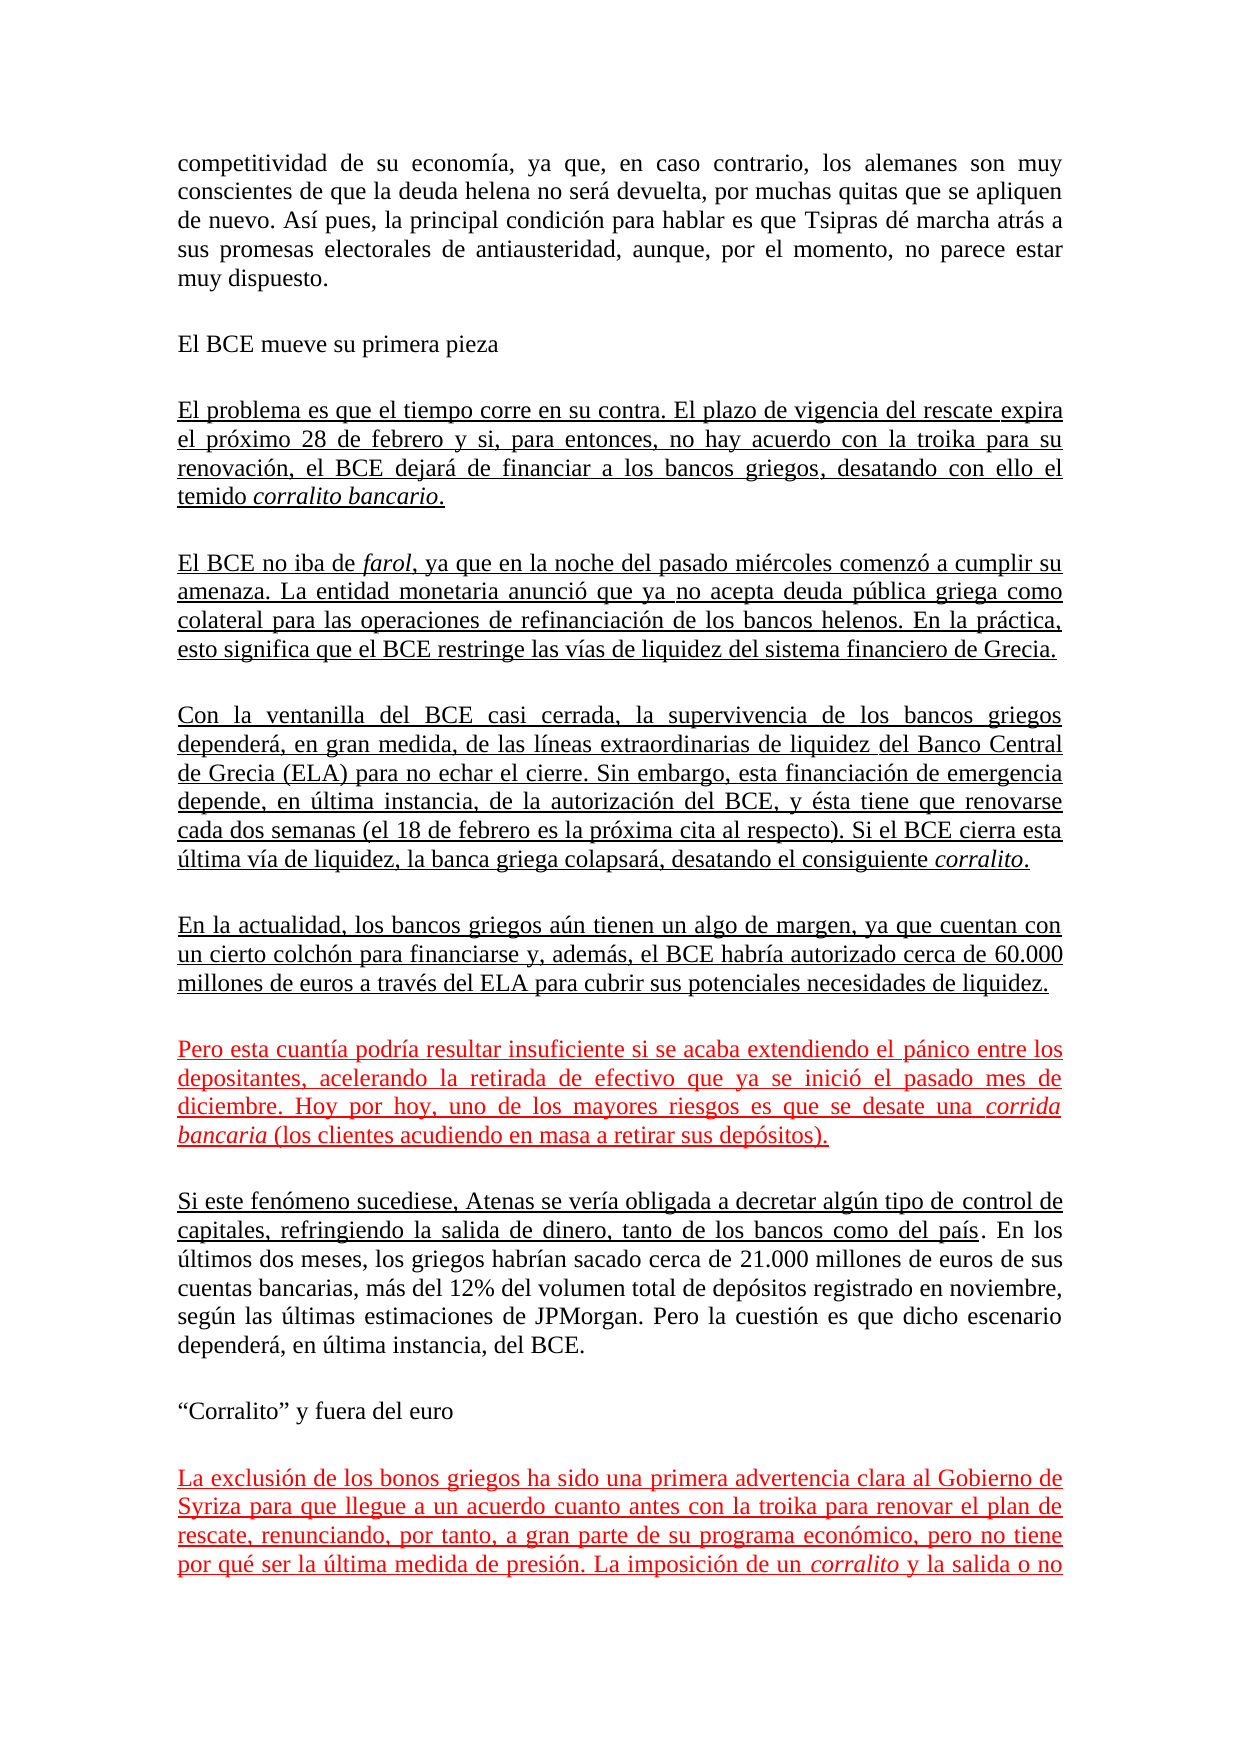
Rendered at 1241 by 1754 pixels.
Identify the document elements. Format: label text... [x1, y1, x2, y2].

text El problema es que el tiempo corre en su contra. El plazo de vigencia del rescate expira el próximo 28 de febrero y si, para entonces, no hay acuerdo con la troika para su renovación, el BCE dejará de financiar a los bancos griegos, desatando con ello el temido corralito bancario. [177, 421, 1063, 449]
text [177, 148, 1063, 291]
text En la actualidad, los bancos griegos aún tienen un algo de margen, ya que cuentan con un cierto colchón para financiarse y, además, el BCE habría autorizado cerca de 60.000 millones de euros a través del ELA para cubrir sus potenciales necesidades de liquidez. [177, 910, 1063, 964]
text El BCE mueve su primera pieza [177, 329, 1063, 358]
text Si este fenómeno sucediese, Atenas se vería obligada a decretar algún tipo de control de capitales, refringiendo la salida de dinero, tanto de los bancos como del país. En los últimos dos meses, los griegos habrían sacado cerca de 21.000 millones de euros de sus cuentas bancarias, más del 12% del volumen total de depósitos registrado en noviembre, según las últimas estimaciones de JPMorgan. Pero la cuestión es que dicho escenario dependerá, en última instancia, del BCE. [177, 1213, 1063, 1359]
text El problema es que el tiempo corre en su contra. El plazo de vigencia del rescate expira el próximo 28 de febrero y si, para entonces, no hay acuerdo con la troika para su renovación, el BCE dejará de financiar a los bancos griegos, desatando con ello el temido corralito bancario. [177, 479, 1063, 510]
text El problema es que el tiempo corre en su contra. El plazo de vigencia del rescate expira el próximo 28 de febrero y si, para entonces, no hay acuerdo con la troika para su renovación, el BCE dejará de financiar a los bancos griegos, desatando con ello el temido corralito bancario. [177, 450, 1063, 478]
text El BCE no iba de farol, ya que en la noche del pasado miércoles comenzó a cumplir su amenaza. La entidad monetaria anunció que ya no acepta deuda pública griega como colateral para las operaciones de refinanciación de los bancos helenos. En la práctica, esto significa que el BCE restringe las vías de liquidez del sistema financiero de Grecia. [177, 602, 1063, 663]
text En la actualidad, los bancos griegos aún tienen un algo de margen, ya que cuentan con un cierto colchón para financiarse y, además, el BCE habría autorizado cerca de 60.000 millones de euros a través del ELA para cubrir sus potenciales necesidades de liquidez. [177, 965, 1063, 996]
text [177, 1546, 1063, 1574]
text El problema es que el tiempo corre en su contra. El plazo de vigencia del rescate expira el próximo 28 de febrero y si, para entonces, no hay acuerdo con la troika para su renovación, el BCE dejará de financiar a los bancos griegos, desatando con ello el temido corralito bancario. [177, 395, 1063, 420]
text Pero esta cuantía podría resultar insuficiente si se acaba extendiendo el pánico entre los depositantes, acelerando la retirada de efectivo que ya se inició el pasado mes de diciembre. Hoy por hoy, uno de los mayores riesgos es que se desate una corrida bancaria (los clientes acudiendo en masa a retirar sus depósitos). [177, 1034, 1063, 1149]
text El BCE no iba de farol, ya que en la noche del pasado miércoles comenzó a cumplir su amenaza. La entidad monetaria anunció que ya no acepta deuda pública griega como colateral para las operaciones de refinanciación de los bancos helenos. En la práctica, esto significa que el BCE restringe las vías de liquidez del sistema financiero de Grecia. [177, 574, 1063, 601]
text El BCE no iba de farol, ya que en la noche del pasado miércoles comenzó a cumplir su amenaza. La entidad monetaria anunció que ya no acepta deuda pública griega como colateral para las operaciones de refinanciación de los bancos helenos. En la práctica, esto significa que el BCE restringe las vías de liquidez del sistema financiero de Grecia. [177, 548, 1063, 573]
text Con la ventanilla del BCE casi cerrada, la supervivencia de los bancos griegos dependerá, en gran medida, de las líneas extraordinarias de liquidez del Banco Central de Grecia (ELA) para no echar el cierre. Sin embargo, esta financiación de emergencia depende, en última instancia, de la autorización del BCE, y ésta tiene que renovarse cada dos semanas (el 18 de febrero es la próxima cita al respecto). Si el BCE cierra esta última vía de liquidez, la banca griega colapsará, desatando el consiguiente corralito. [177, 700, 1063, 754]
text “Corralito” y fuera del euro [177, 1396, 1063, 1425]
